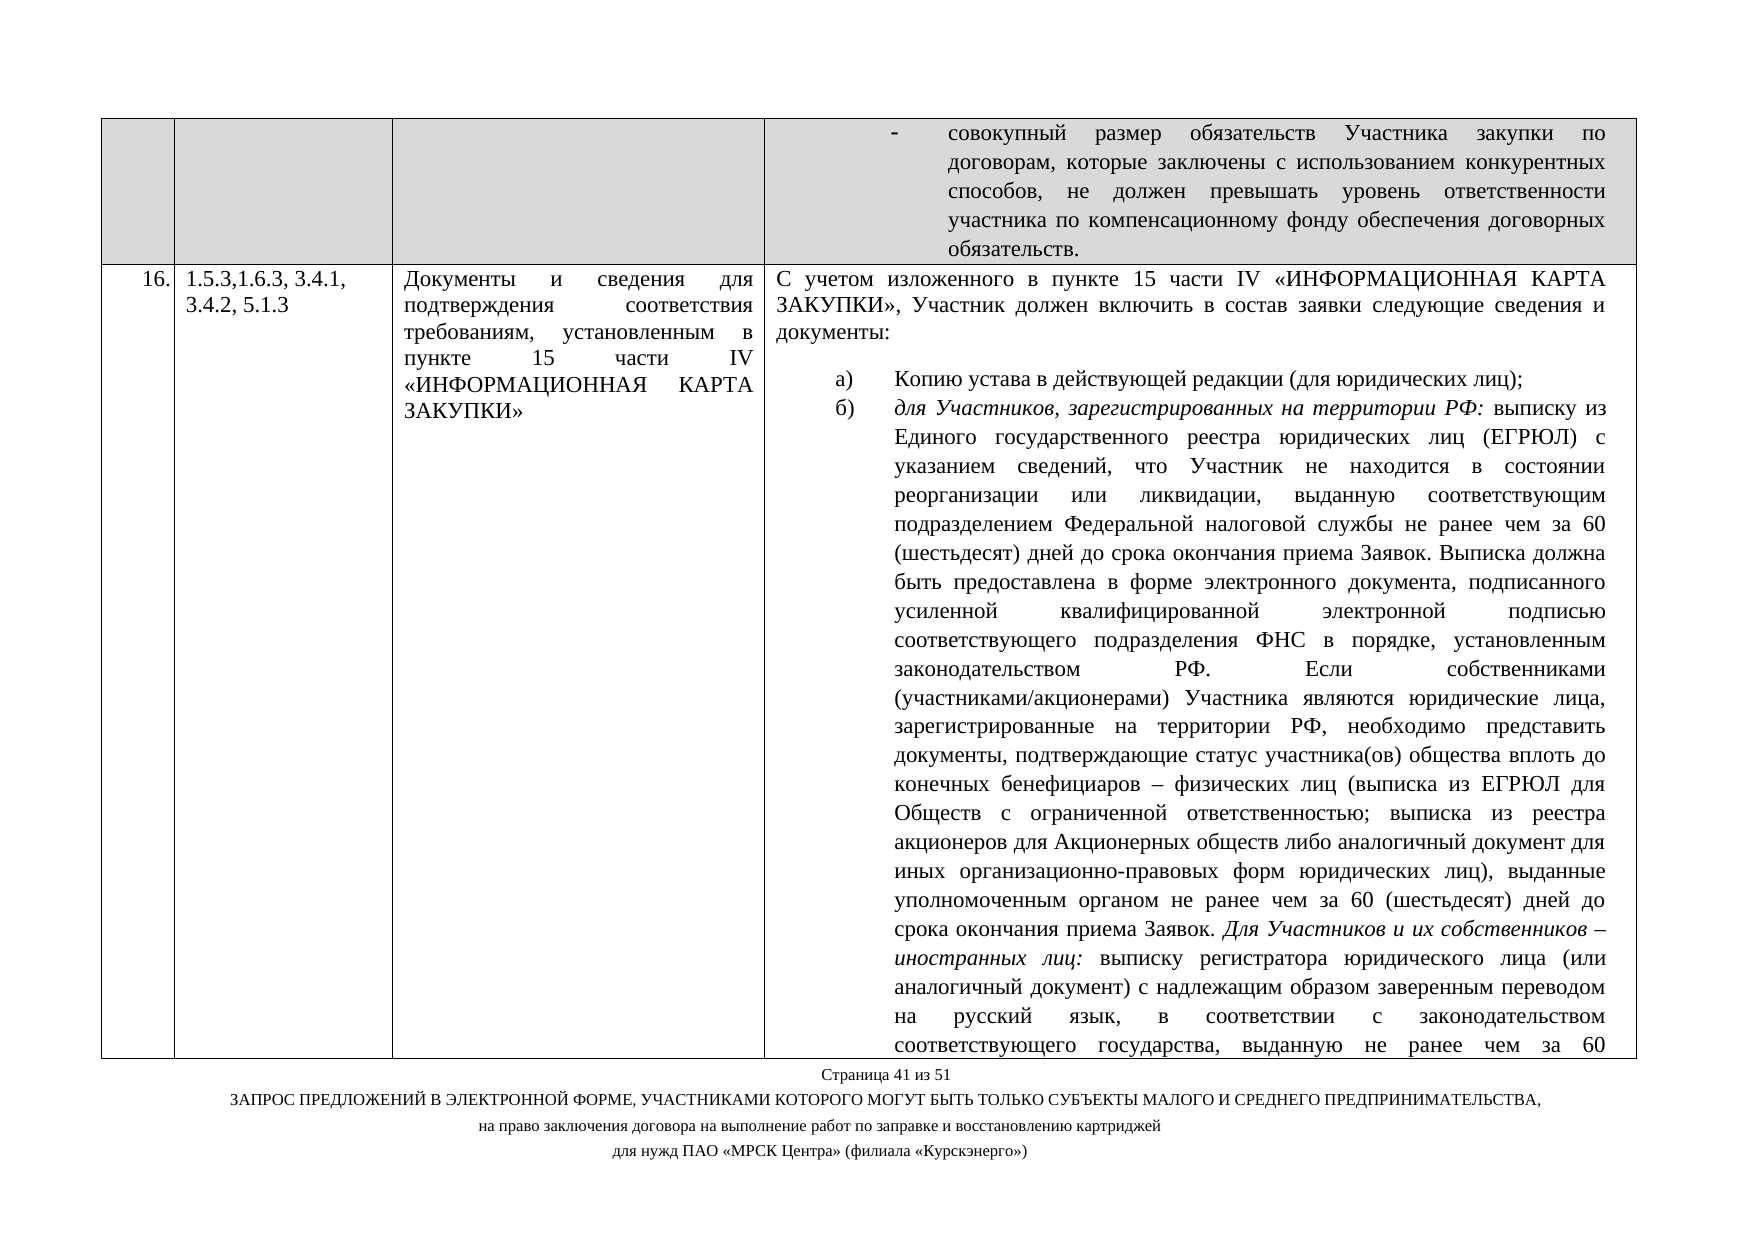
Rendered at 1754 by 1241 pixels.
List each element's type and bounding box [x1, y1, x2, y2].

table_cell [393, 265, 764, 1057]
table_cell [102, 119, 174, 264]
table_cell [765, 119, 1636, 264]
table_cell [393, 119, 764, 264]
table_cell [175, 265, 392, 1057]
table_cell [175, 119, 392, 264]
table_cell [765, 265, 1636, 1057]
table_cell [102, 265, 174, 1057]
